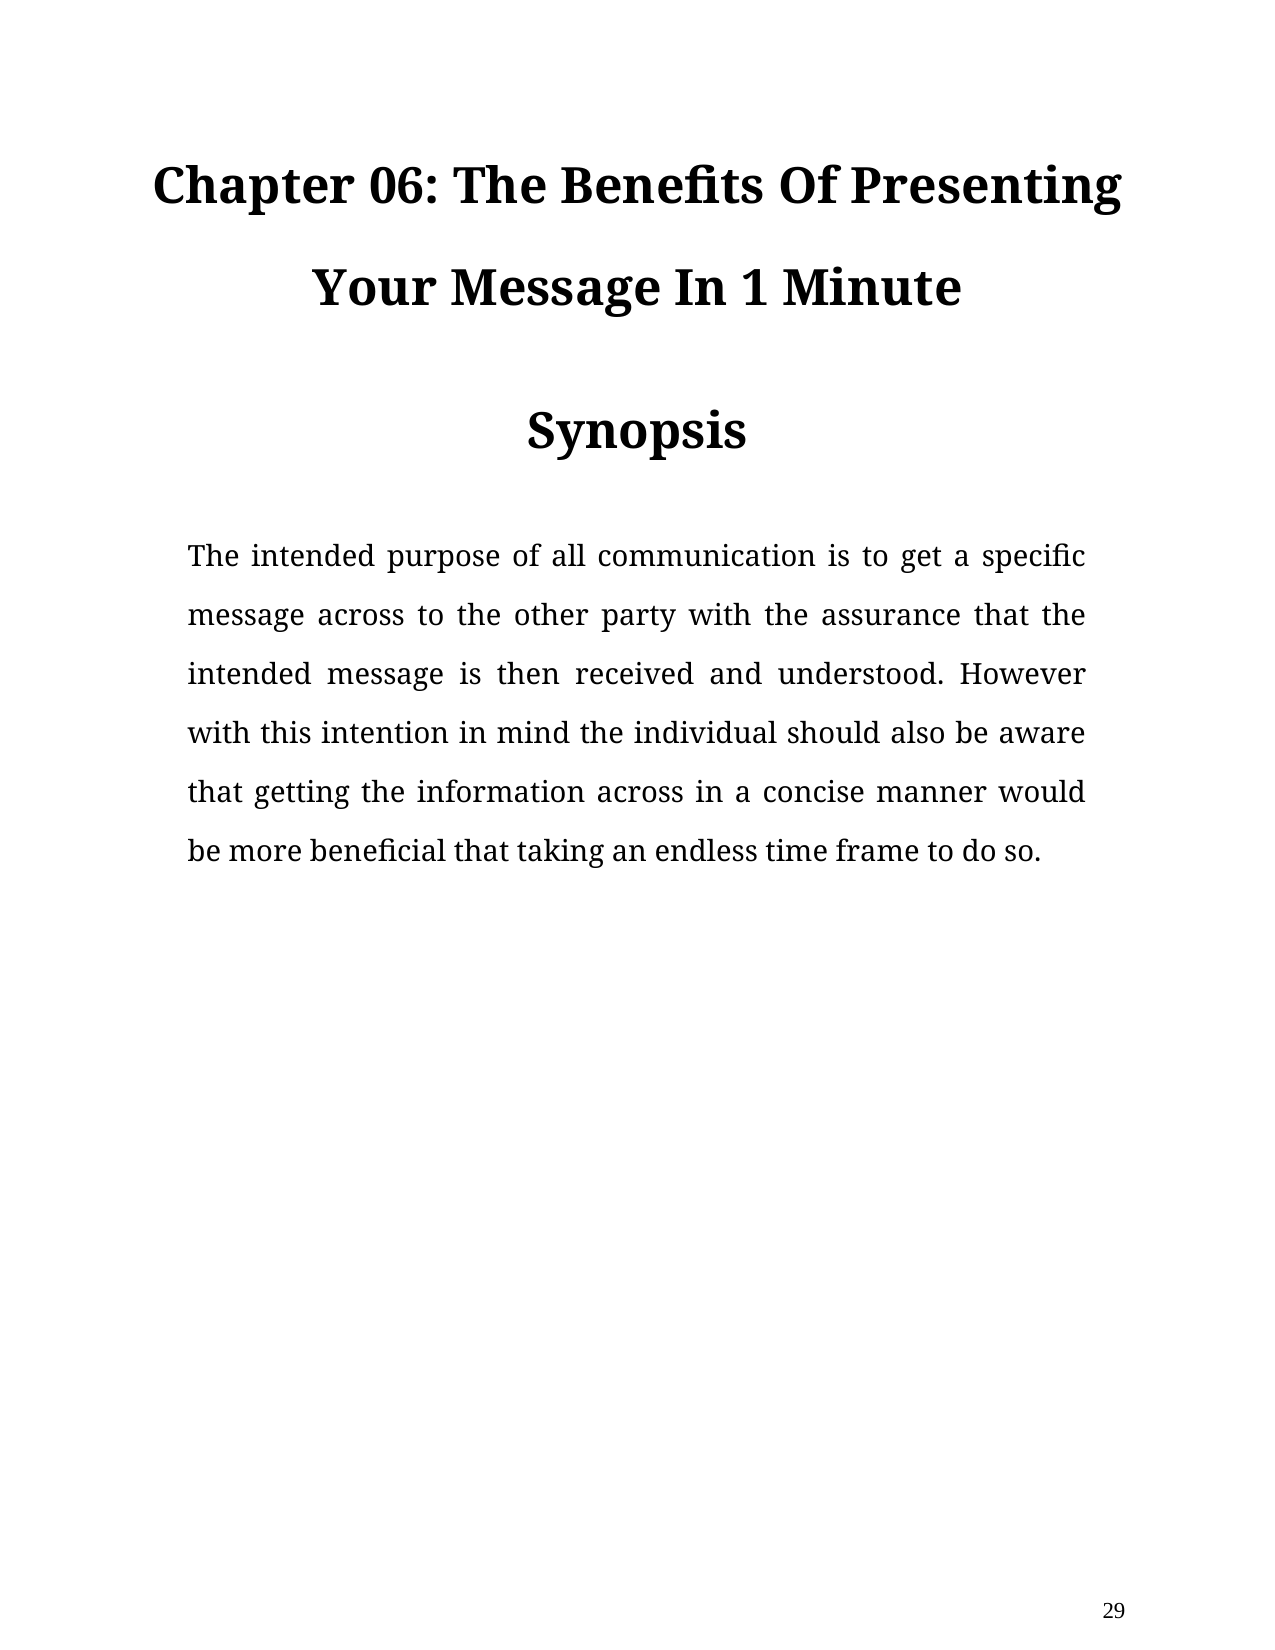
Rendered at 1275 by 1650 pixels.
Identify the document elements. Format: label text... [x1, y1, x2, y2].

text Chapter 06: The Benefits Of Presenting Your Message In 1 Minute [150, 150, 1125, 320]
text Synopsis [150, 395, 1125, 463]
text The intended purpose of all communication is to get a specific message across to the other party with the assurance that the intended message is then received and understood. However with this intention in mind the individual should also be aware that getting the information across in a concise manner would be more beneficial that taking an endless time frame to do so. [187, 535, 1087, 870]
